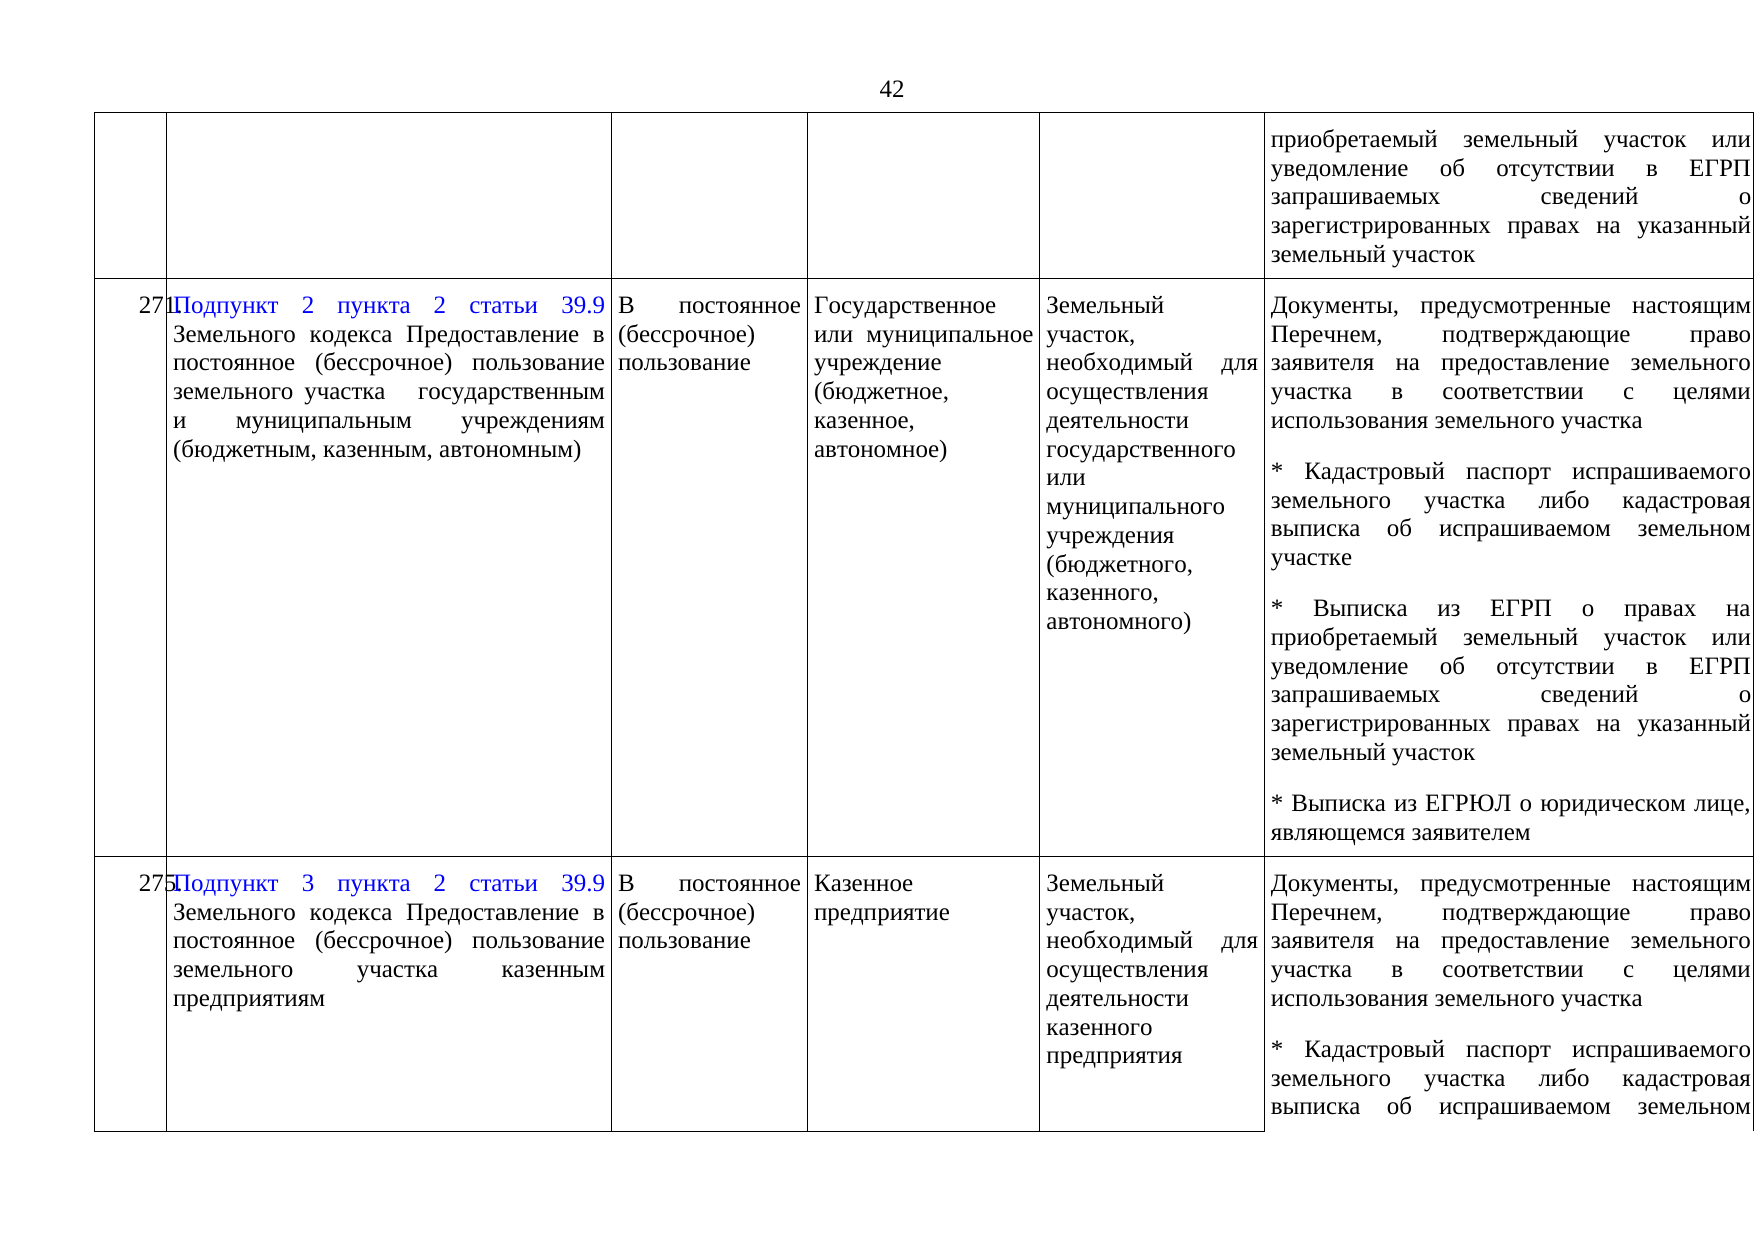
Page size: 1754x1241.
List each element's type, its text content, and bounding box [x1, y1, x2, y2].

table_cell Подпункт 3 пункта 2 статьи 39.9 Земельного кодекса Предоставление в постоянное (бессрочное) пользование земельного участка казенным предприятиям [167, 857, 611, 1131]
table_cell В постоянное (бессрочное) пользование [612, 857, 807, 1131]
table_cell * Выписка из ЕГРЮЛ о юридическом лице, являющемся заявителем [1265, 776, 1753, 856]
table_cell [95, 857, 166, 1131]
table_cell Земельный участок, необходимый для осуществления деятельности казенного предприятия [1040, 857, 1264, 1131]
table_cell Земельный участок, необходимый для осуществления деятельности государственного или муниципального учреждения (бюджетного, казенного, автономного) [1040, 279, 1264, 856]
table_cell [1265, 113, 1753, 278]
table_cell Казенное предприятие [808, 857, 1039, 1131]
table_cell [1265, 1022, 1753, 1131]
table_cell В постоянное (бессрочное) пользование [612, 279, 807, 856]
table_cell * Кадастровый паспорт испрашиваемого земельного участка либо кадастровая выписка об испрашиваемом земельном участке [1265, 444, 1753, 582]
table_cell [95, 279, 166, 856]
table_cell Государственное или муниципальное учреждение (бюджетное, казенное, автономное) [808, 279, 1039, 856]
table_cell Подпункт 2 пункта 2 статьи 39.9 Земельного кодекса Предоставление в постоянное (бессрочное) пользование земельного участка государственным и муниципальным учреждениям (бюджетным, казенным, автономным) [167, 279, 611, 856]
